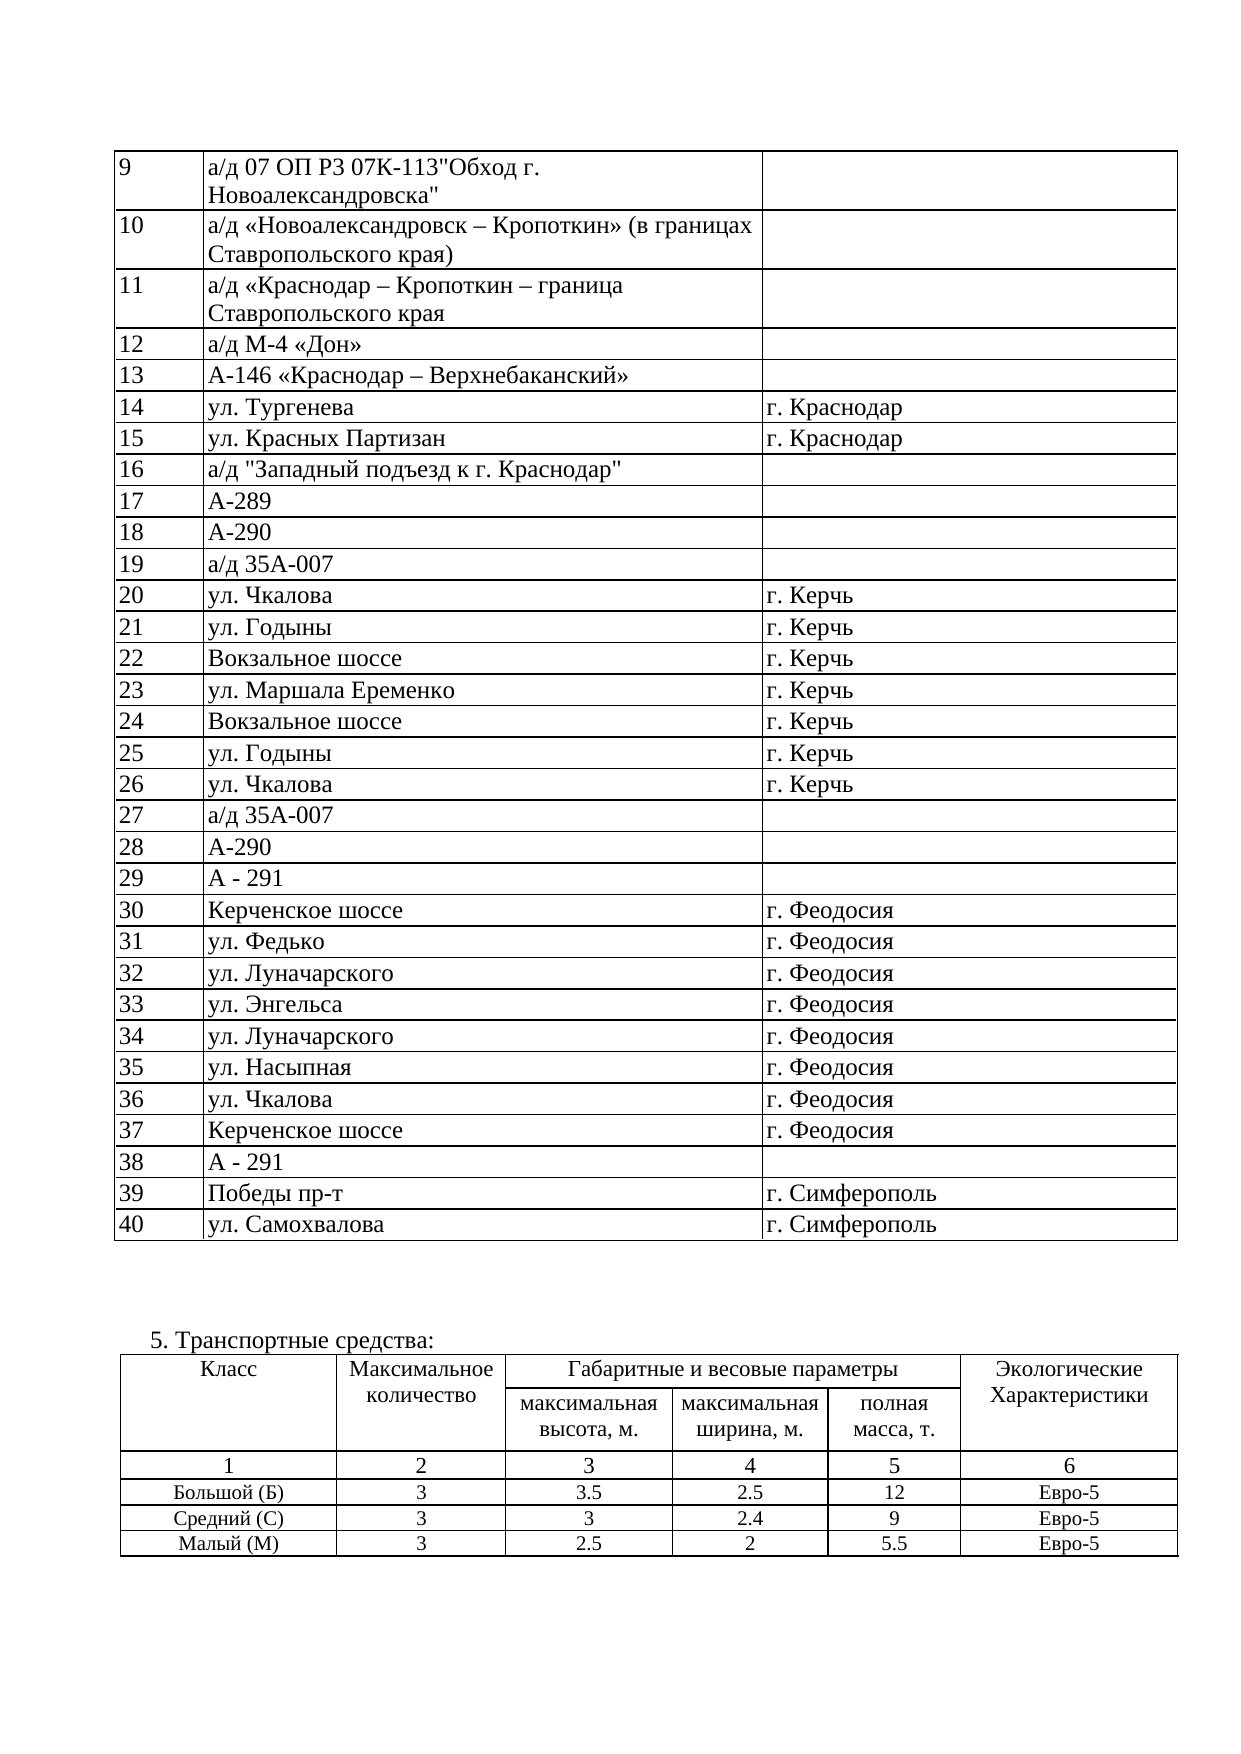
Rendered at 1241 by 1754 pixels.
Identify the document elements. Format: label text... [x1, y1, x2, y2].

table_cell г. Керчь [763, 610, 1177, 642]
table_cell 2.5 [673, 1480, 827, 1504]
table_cell 31 [115, 926, 203, 956]
table_cell Малый (М) [121, 1531, 336, 1555]
table_cell 36 [115, 1083, 203, 1114]
table_header Экологические Характеристики [961, 1355, 1177, 1450]
table_cell г. Феодосия [763, 1051, 1177, 1082]
table_cell А-290 [204, 518, 762, 547]
table_cell а/д 07 ОП Р3 07К-113"Обход г. Новоалександровска" [204, 152, 762, 209]
table_cell 40 [115, 1209, 203, 1239]
table_cell г. Симферополь [763, 1208, 1177, 1239]
table_cell [763, 548, 1177, 579]
table_cell [763, 831, 1177, 862]
table_cell г. Симферополь [763, 1177, 1177, 1208]
table_cell А - 291 [204, 864, 762, 893]
table_cell Евро-5 [961, 1506, 1177, 1529]
table_cell Керченское шоссе [204, 1115, 762, 1145]
table_cell 3 [337, 1480, 505, 1504]
table_cell 16 [115, 454, 203, 484]
table_cell 35 [115, 1052, 203, 1082]
table_cell 34 [115, 1020, 203, 1051]
table_cell 25 [115, 737, 203, 768]
table_cell ул. Энгельса [204, 990, 762, 1019]
table_cell г. Феодосия [763, 1114, 1177, 1145]
table_cell [763, 152, 1177, 209]
table_cell 2.4 [673, 1506, 827, 1529]
table_cell 15 [115, 423, 203, 453]
table_cell полная масса, т. [829, 1389, 960, 1450]
table_cell г. Керчь [763, 736, 1177, 768]
table_cell 39 [115, 1178, 203, 1208]
table_cell А-290 [204, 832, 762, 862]
table_cell а/д «Краснодар – Кропоткин – граница Ставропольского края [204, 270, 762, 327]
table_cell ул. Годыны [204, 738, 762, 768]
table_cell ул. Луначарского [204, 958, 762, 988]
table_cell 37 [115, 1115, 203, 1145]
table_cell г. Керчь [763, 579, 1177, 610]
table_cell ул. Луначарского [204, 1021, 762, 1051]
table_cell 6 [961, 1452, 1177, 1478]
table_cell 14 [115, 391, 203, 422]
table_cell [763, 268, 1177, 327]
table_cell 24 [115, 706, 203, 736]
table_cell 3 [337, 1506, 505, 1529]
table_cell 21 [115, 611, 203, 642]
table_cell ул. Чкалова [204, 581, 762, 610]
table_cell 9 [829, 1506, 960, 1529]
table_cell Вокзальное шоссе [204, 643, 762, 673]
table_cell а/д 35А-007 [204, 549, 762, 579]
table_cell Евро-5 [961, 1480, 1177, 1504]
table_cell г. Краснодар [763, 422, 1177, 453]
table_cell 5.5 [829, 1531, 960, 1555]
table_cell г. Феодосия [763, 1019, 1177, 1051]
table_cell г. Керчь [763, 642, 1177, 673]
table_cell г. Феодосия [763, 956, 1177, 988]
table_cell 38 [115, 1146, 203, 1177]
table_cell 1 [121, 1452, 336, 1478]
table_cell [763, 327, 1177, 359]
table_cell 9 [115, 152, 203, 209]
table_header Класс [121, 1355, 336, 1450]
table_cell А-289 [204, 486, 762, 516]
table_cell г. Феодосия [763, 894, 1177, 925]
table_cell 4 [673, 1452, 827, 1478]
table_cell 27 [115, 800, 203, 831]
table_cell 26 [115, 769, 203, 799]
table_cell ул. Тургенева [204, 392, 762, 422]
table_cell г. Феодосия [763, 988, 1177, 1019]
table_cell г. Керчь [763, 673, 1177, 705]
table_cell 13 [115, 360, 203, 390]
table_cell 3 [506, 1506, 672, 1529]
table_cell [763, 516, 1177, 547]
table_cell 3 [337, 1531, 505, 1555]
table_cell ул. Самохвалова [204, 1210, 762, 1239]
table_cell Вокзальное шоссе [204, 706, 762, 736]
table_cell [763, 209, 1177, 268]
table_cell 11 [115, 269, 203, 327]
table_cell ул. Чкалова [204, 1084, 762, 1114]
table_cell ул. Красных Партизан [204, 423, 762, 453]
table_cell ул. Федько [204, 927, 762, 956]
table_cell 30 [115, 895, 203, 925]
table_cell 12 [829, 1480, 960, 1504]
table_cell ул. Чкалова [204, 769, 762, 799]
table_cell ул. Маршала Еременко [204, 675, 762, 705]
table_cell г. Феодосия [763, 1082, 1177, 1114]
table_cell [763, 799, 1177, 831]
table_cell 23 [115, 674, 203, 705]
table_cell 3.5 [506, 1480, 672, 1504]
table_cell 3 [506, 1452, 672, 1478]
table_cell А - 291 [204, 1147, 762, 1177]
table_cell Керченское шоссе [204, 895, 762, 925]
table_cell 28 [115, 832, 203, 862]
table_cell г. Керчь [763, 705, 1177, 736]
table_cell [763, 359, 1177, 390]
table_cell ул. Насыпная [204, 1052, 762, 1082]
table_cell А-146 «Краснодар – Верхнебаканский» [204, 360, 762, 390]
table_cell Большой (Б) [121, 1480, 336, 1504]
table_cell [763, 485, 1177, 516]
table_cell 5 [829, 1452, 960, 1478]
table_cell г. Краснодар [763, 390, 1177, 422]
table_cell Средний (С) [121, 1506, 336, 1529]
text 5. Транспортные средства: [150, 1325, 1090, 1354]
table_cell 12 [115, 328, 203, 359]
table_cell а/д М-4 «Дон» [204, 329, 762, 359]
table_cell 2.5 [506, 1531, 672, 1555]
table_cell 2 [337, 1452, 505, 1478]
table_cell ул. Годыны [204, 612, 762, 642]
table_cell 18 [115, 517, 203, 547]
table_cell [763, 862, 1177, 893]
table_cell а/д 35А-007 [204, 801, 762, 831]
table_cell [763, 453, 1177, 484]
table_cell Победы пр-т [204, 1178, 762, 1208]
table_cell 33 [115, 989, 203, 1019]
table_cell максимальная ширина, м. [673, 1389, 827, 1450]
table_cell 32 [115, 958, 203, 988]
table_header Габаритные и весовые параметры [506, 1355, 960, 1387]
table_cell г. Феодосия [763, 925, 1177, 956]
table_cell 10 [115, 210, 203, 268]
table_cell 29 [115, 863, 203, 893]
table_cell [763, 1145, 1177, 1177]
table_cell а/д "Западный подъезд к г. Краснодар" [204, 455, 762, 484]
table_cell 22 [115, 643, 203, 673]
table_cell 17 [115, 486, 203, 516]
table_cell 19 [115, 549, 203, 579]
table_cell Евро-5 [961, 1531, 1177, 1555]
table_cell 20 [115, 580, 203, 610]
table_cell 2 [673, 1531, 827, 1555]
table_header Максимальное количество [337, 1355, 505, 1450]
table_cell а/д «Новоалександровск – Кропоткин» (в границах Ставропольского края) [204, 211, 762, 268]
table_cell максимальная высота, м. [506, 1389, 672, 1450]
table_cell г. Керчь [763, 768, 1177, 799]
